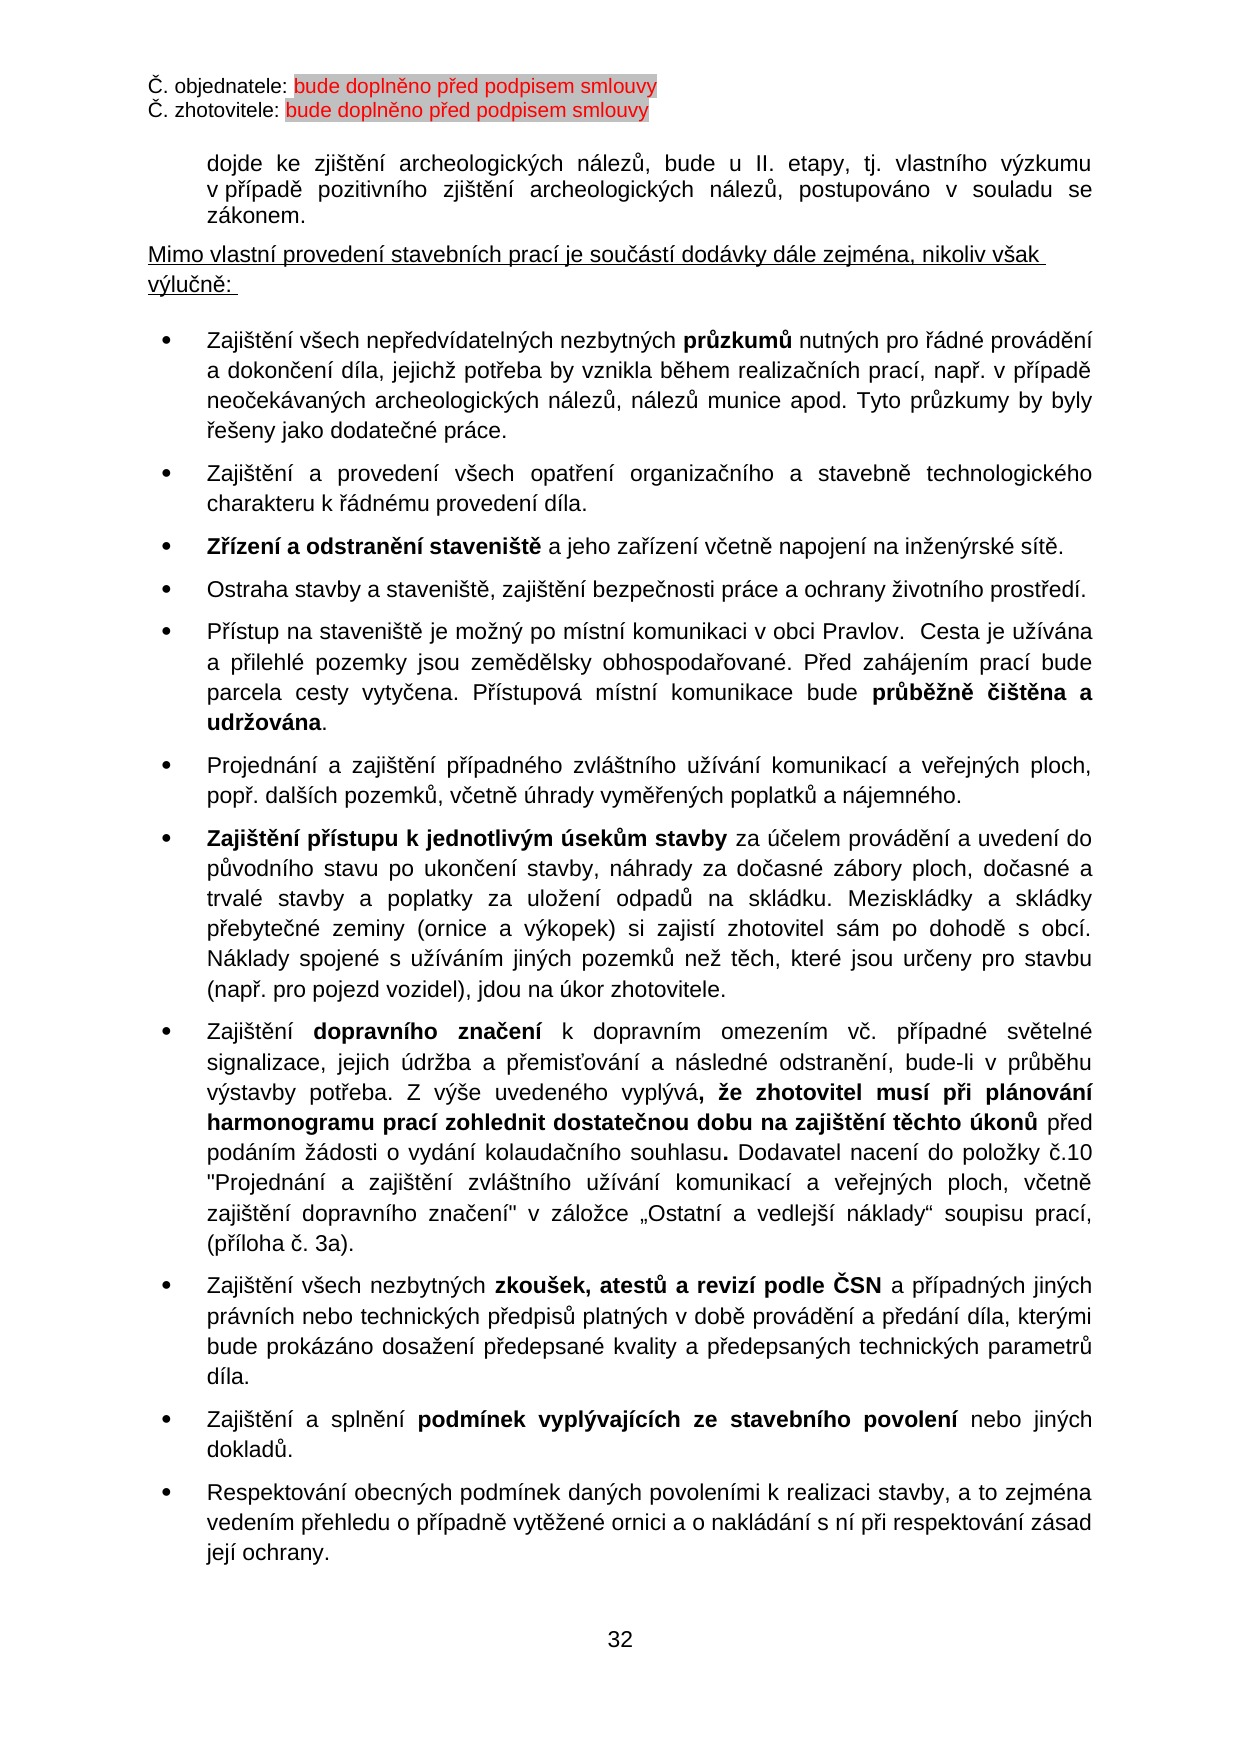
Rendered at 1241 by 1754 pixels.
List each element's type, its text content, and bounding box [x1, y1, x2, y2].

list Zajištění a splnění podmínek vyplývajících ze stavebního povolení nebo jiných dokladů. [162, 1406, 1093, 1462]
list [162, 150, 1093, 229]
list Zajištění a provedení všech opatření organizačního a stavebně technologického charakteru k řádnému provedení díla. [162, 460, 1093, 517]
list Zajištění všech nezbytných zkoušek, atestů a revizí podle ČSN a případných jiných právních nebo technických předpisů platných v době provádění a předání díla, kterými bude prokázáno dosažení předepsané kvality a předepsaných technických parametrů díla. [162, 1272, 1093, 1389]
list Přístup na staveniště je možný po místní komunikaci v obci Pravlov. Cesta je užívána a přilehlé pozemky jsou zemědělsky obhospodařované. Před zahájením prací bude parcela cesty vytyčena. Přístupová místní komunikace bude průběžně čištěna a udržována. [162, 618, 1093, 735]
list Zajištění všech nepředvídatelných nezbytných průzkumů nutných pro řádné provádění a dokončení díla, jejichž potřeba by vznikla během realizačních prací, např. v případě neočekávaných archeologických nálezů, nálezů munice apod. Tyto průzkumy by byly řešeny jako dodatečné práce. [162, 327, 1093, 444]
list Zajištění přístupu k jednotlivým úsekům stavby za účelem provádění a uvedení do původního stavu po ukončení stavby, náhrady za dočasné zábory ploch, dočasné a trvalé stavby a poplatky za uložení odpadů na skládku. Meziskládky a skládky přebytečné zeminy (ornice a výkopek) si zajistí zhotovitel sám po dohodě s obcí. Náklady spojené s užíváním jiných pozemků než těch, které jsou určeny pro stavbu (např. pro pojezd vozidel), jdou na úkor zhotovitele. [162, 824, 1093, 1002]
list Zřízení a odstranění staveniště a jeho zařízení včetně napojení na inženýrské sítě. [162, 533, 1093, 559]
list Respektování obecných podmínek daných povoleními k realizaci stavby, a to zejména vedením přehledu o případně vytěžené ornici a o nakládání s ní při respektování zásad její ochrany. [162, 1479, 1093, 1566]
list Ostraha stavby a staveniště, zajištění bezpečnosti práce a ochrany životního prostředí. [162, 576, 1093, 602]
list Zajištění dopravního značení k dopravním omezením vč. případné světelné signalizace, jejich údržba a přemisťování a následné odstranění, bude-li v průběhu výstavby potřeba. Z výše uvedeného vyplývá, že zhotovitel musí při plánování harmonogramu prací zohlednit dostatečnou dobu na zajištění těchto úkonů před podáním žádosti o vydání kolaudačního souhlasu. Dodavatel nacení do položky č.10 "Projednání a zajištění zvláštního užívání komunikací a veřejných ploch, včetně zajištění dopravního značení" v záložce „Ostatní a vedlejší náklady“ soupisu prací, (příloha č. 3a). [162, 1018, 1093, 1256]
text Mimo vlastní provedení stavebních prací je součástí dodávky dále zejména, nikoliv však výlučně: [148, 241, 1093, 298]
list Projednání a zajištění případného zvláštního užívání komunikací a veřejných ploch, popř. dalších pozemků, včetně úhrady vyměřených poplatků a nájemného. [162, 752, 1093, 808]
